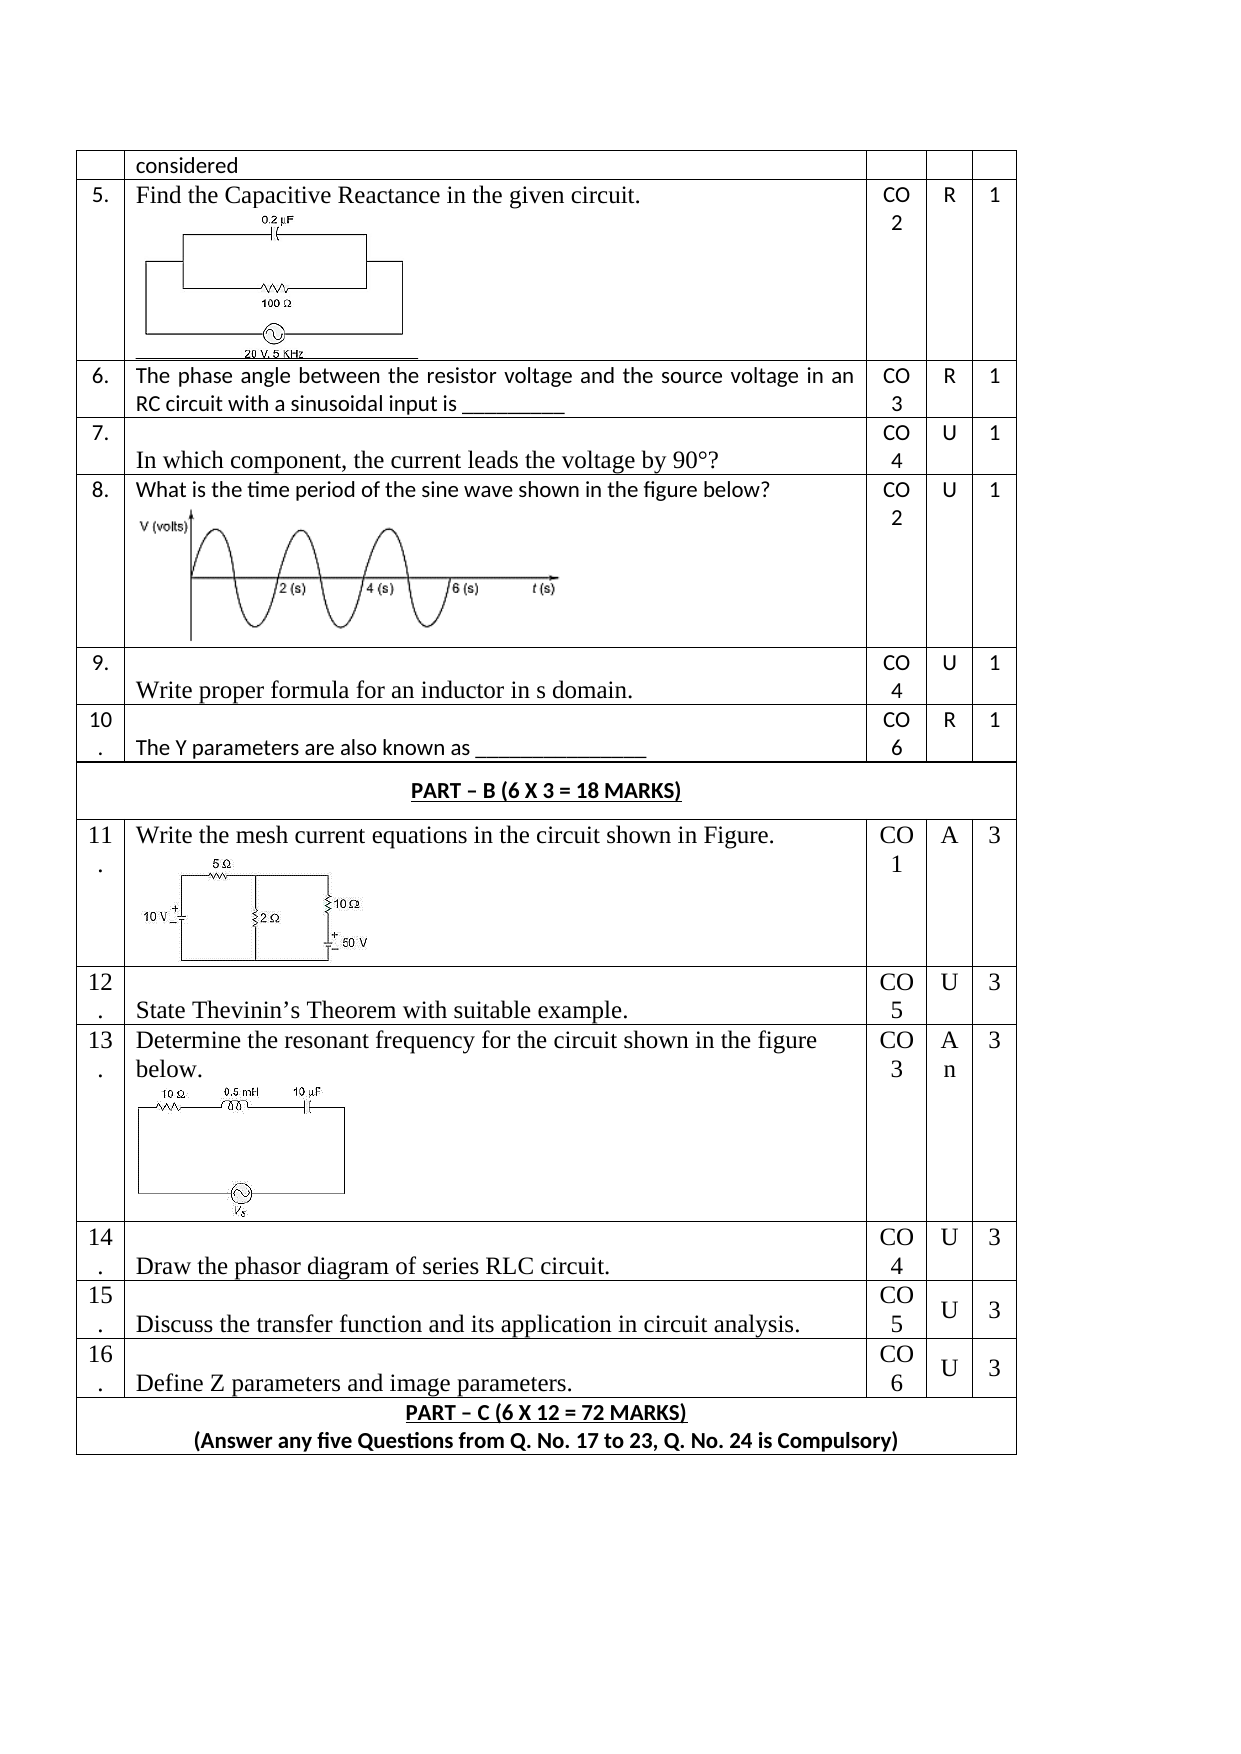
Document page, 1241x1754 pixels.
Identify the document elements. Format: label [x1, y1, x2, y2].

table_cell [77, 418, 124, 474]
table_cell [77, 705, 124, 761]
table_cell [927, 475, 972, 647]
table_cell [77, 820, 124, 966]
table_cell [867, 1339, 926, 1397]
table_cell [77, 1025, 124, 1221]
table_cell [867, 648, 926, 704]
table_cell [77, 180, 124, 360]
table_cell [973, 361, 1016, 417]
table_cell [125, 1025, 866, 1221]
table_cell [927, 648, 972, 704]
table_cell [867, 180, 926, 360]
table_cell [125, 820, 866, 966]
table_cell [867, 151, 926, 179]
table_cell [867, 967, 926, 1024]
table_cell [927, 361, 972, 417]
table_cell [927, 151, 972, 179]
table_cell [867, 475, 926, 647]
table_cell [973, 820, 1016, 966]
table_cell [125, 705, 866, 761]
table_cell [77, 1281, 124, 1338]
picture [135, 848, 378, 966]
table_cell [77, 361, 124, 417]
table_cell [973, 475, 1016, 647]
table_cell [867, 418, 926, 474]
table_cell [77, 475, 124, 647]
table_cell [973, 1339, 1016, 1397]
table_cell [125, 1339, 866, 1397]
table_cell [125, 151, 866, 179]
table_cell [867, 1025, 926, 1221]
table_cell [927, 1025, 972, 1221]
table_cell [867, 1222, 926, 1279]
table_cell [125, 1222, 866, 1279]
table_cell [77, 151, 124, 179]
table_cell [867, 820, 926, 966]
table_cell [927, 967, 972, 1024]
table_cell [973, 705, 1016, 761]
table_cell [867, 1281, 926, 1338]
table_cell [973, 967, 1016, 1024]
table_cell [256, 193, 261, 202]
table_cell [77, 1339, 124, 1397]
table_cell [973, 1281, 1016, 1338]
picture [135, 503, 573, 646]
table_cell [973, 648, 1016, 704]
picture [135, 208, 419, 360]
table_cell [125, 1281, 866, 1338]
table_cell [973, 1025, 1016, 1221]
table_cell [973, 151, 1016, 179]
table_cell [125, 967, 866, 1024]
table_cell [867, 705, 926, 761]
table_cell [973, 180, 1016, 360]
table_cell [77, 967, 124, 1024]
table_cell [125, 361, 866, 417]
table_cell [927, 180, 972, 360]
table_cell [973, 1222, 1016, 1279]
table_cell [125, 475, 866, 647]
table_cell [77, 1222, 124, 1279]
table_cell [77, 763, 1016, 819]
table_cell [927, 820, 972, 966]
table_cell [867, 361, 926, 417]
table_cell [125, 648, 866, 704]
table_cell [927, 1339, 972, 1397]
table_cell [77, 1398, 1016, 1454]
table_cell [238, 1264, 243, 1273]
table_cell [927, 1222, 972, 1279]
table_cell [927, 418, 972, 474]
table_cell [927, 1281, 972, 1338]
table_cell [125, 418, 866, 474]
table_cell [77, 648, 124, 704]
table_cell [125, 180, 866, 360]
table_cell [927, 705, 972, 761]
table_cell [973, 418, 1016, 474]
